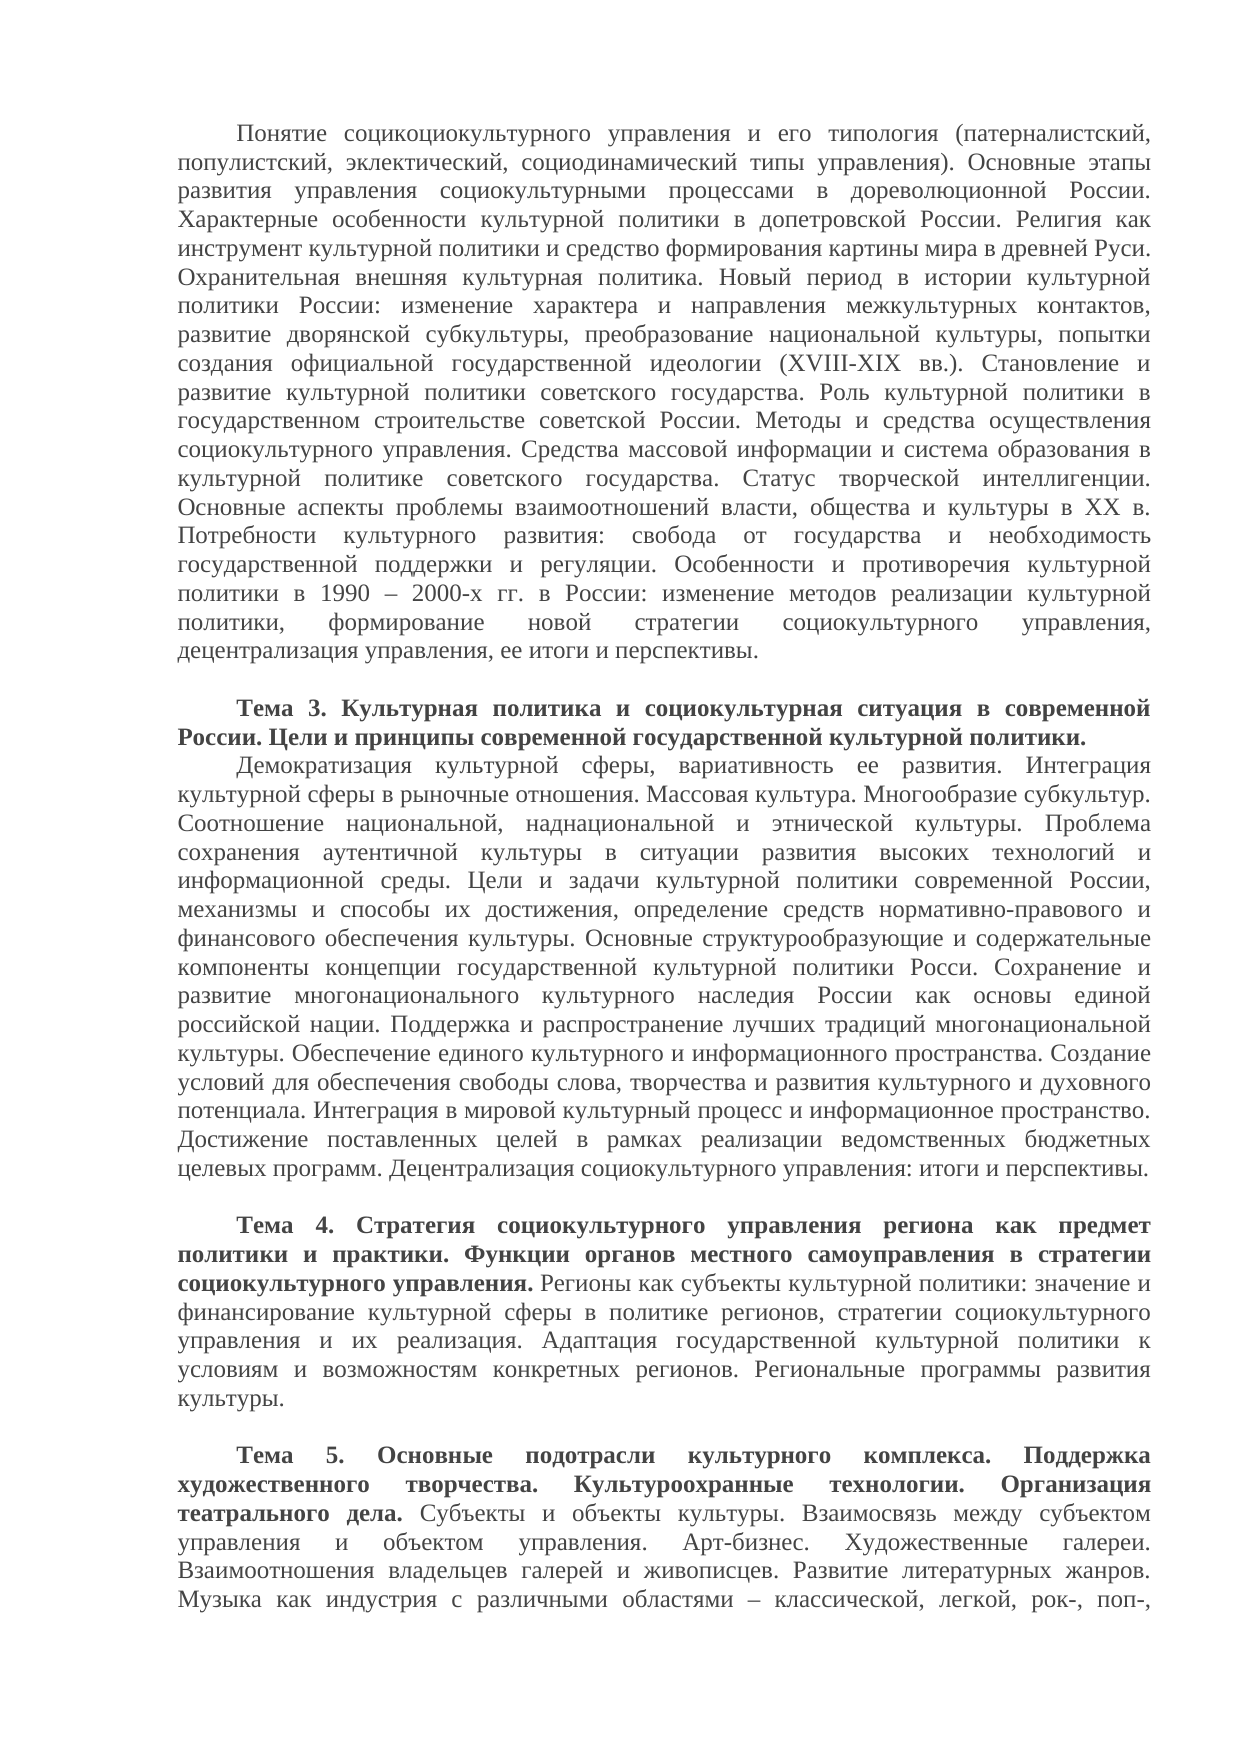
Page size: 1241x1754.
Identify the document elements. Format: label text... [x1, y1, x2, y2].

text Тема 4. Стратегия социокультурного управления региона как предмет политики и практики. Функции органов местного самоуправления в стратегии социокультурного управления. Регионы как субъекты культурной политики: значение и финансирование культурной сферы в политике регионов, стратегии социокультурного управления и их реализация. Адаптация государственной культурной политики к условиям и возможностям конкретных регионов. Региональные программы развития культуры. [177, 1211, 1152, 1412]
text Тема 3. Культурная политика и социокультурная ситуация в современной России. Цели и принципы современной государственной культурной политики. [177, 693, 1152, 751]
text Понятие социкоциокультурного управления и его типология (патерналистский, популистский, эклектический, социодинамический типы управления). Основные этапы развития управления социокультурными процессами в дореволюционной России. Характерные особенности культурной политики в допетровской России. Религия как инструмент культурной политики и средство формирования картины мира в древней Руси. Охранительная внешняя культурная политика. Новый период в истории культурной политики России: изменение характера и направления межкультурных контактов, развитие дворянской субкультуры, преобразование национальной культуры, попытки создания официальной государственной идеологии (ХVIII-ХIХ вв.). Становление и развитие культурной политики советского государства. Роль культурной политики в государственном строительстве советской России. Методы и средства осуществления социокультурного управления. Средства массовой информации и система образования в культурной политике советского государства. Статус творческой интеллигенции. Основные аспекты проблемы взаимоотношений власти, общества и культуры в ХХ в. Потребности культурного развития: свобода от государства и необходимость государственной поддержки и регуляции. Особенности и противоречия культурной политики в 1990 – 2000-х гг. в России: изменение методов реализации культурной политики, формирование новой стратегии социокультурного управления, децентрализация управления, ее итоги и перспективы. [177, 118, 1152, 664]
text Демократизация культурной сферы, вариативность ее развития. Интеграция культурной сферы в рыночные отношения. Массовая культура. Многообразие субкультур. Соотношение национальной, наднациональной и этнической культуры. Проблема сохранения аутентичной культуры в ситуации развития высоких технологий и информационной среды. Цели и задачи культурной политики современной России, механизмы и способы их достижения, определение средств нормативно-правового и финансового обеспечения культуры. Основные структурообразующие и содержательные компоненты концепции государственной культурной политики Росси. Сохранение и развитие многонационального культурного наследия России как основы единой российской нации. Поддержка и распространение лучших традиций многонациональной культуры. Обеспечение единого культурного и информационного пространства. Создание условий для обеспечения свободы слова, творчества и развития культурного и духовного потенциала. Интеграция в мировой культурный процесс и информационное пространство. Достижение поставленных целей в рамках реализации ведомственных бюджетных целевых программ. Децентрализация социокультурного управления: итоги и перспективы. [177, 751, 1152, 1182]
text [177, 1441, 1152, 1613]
